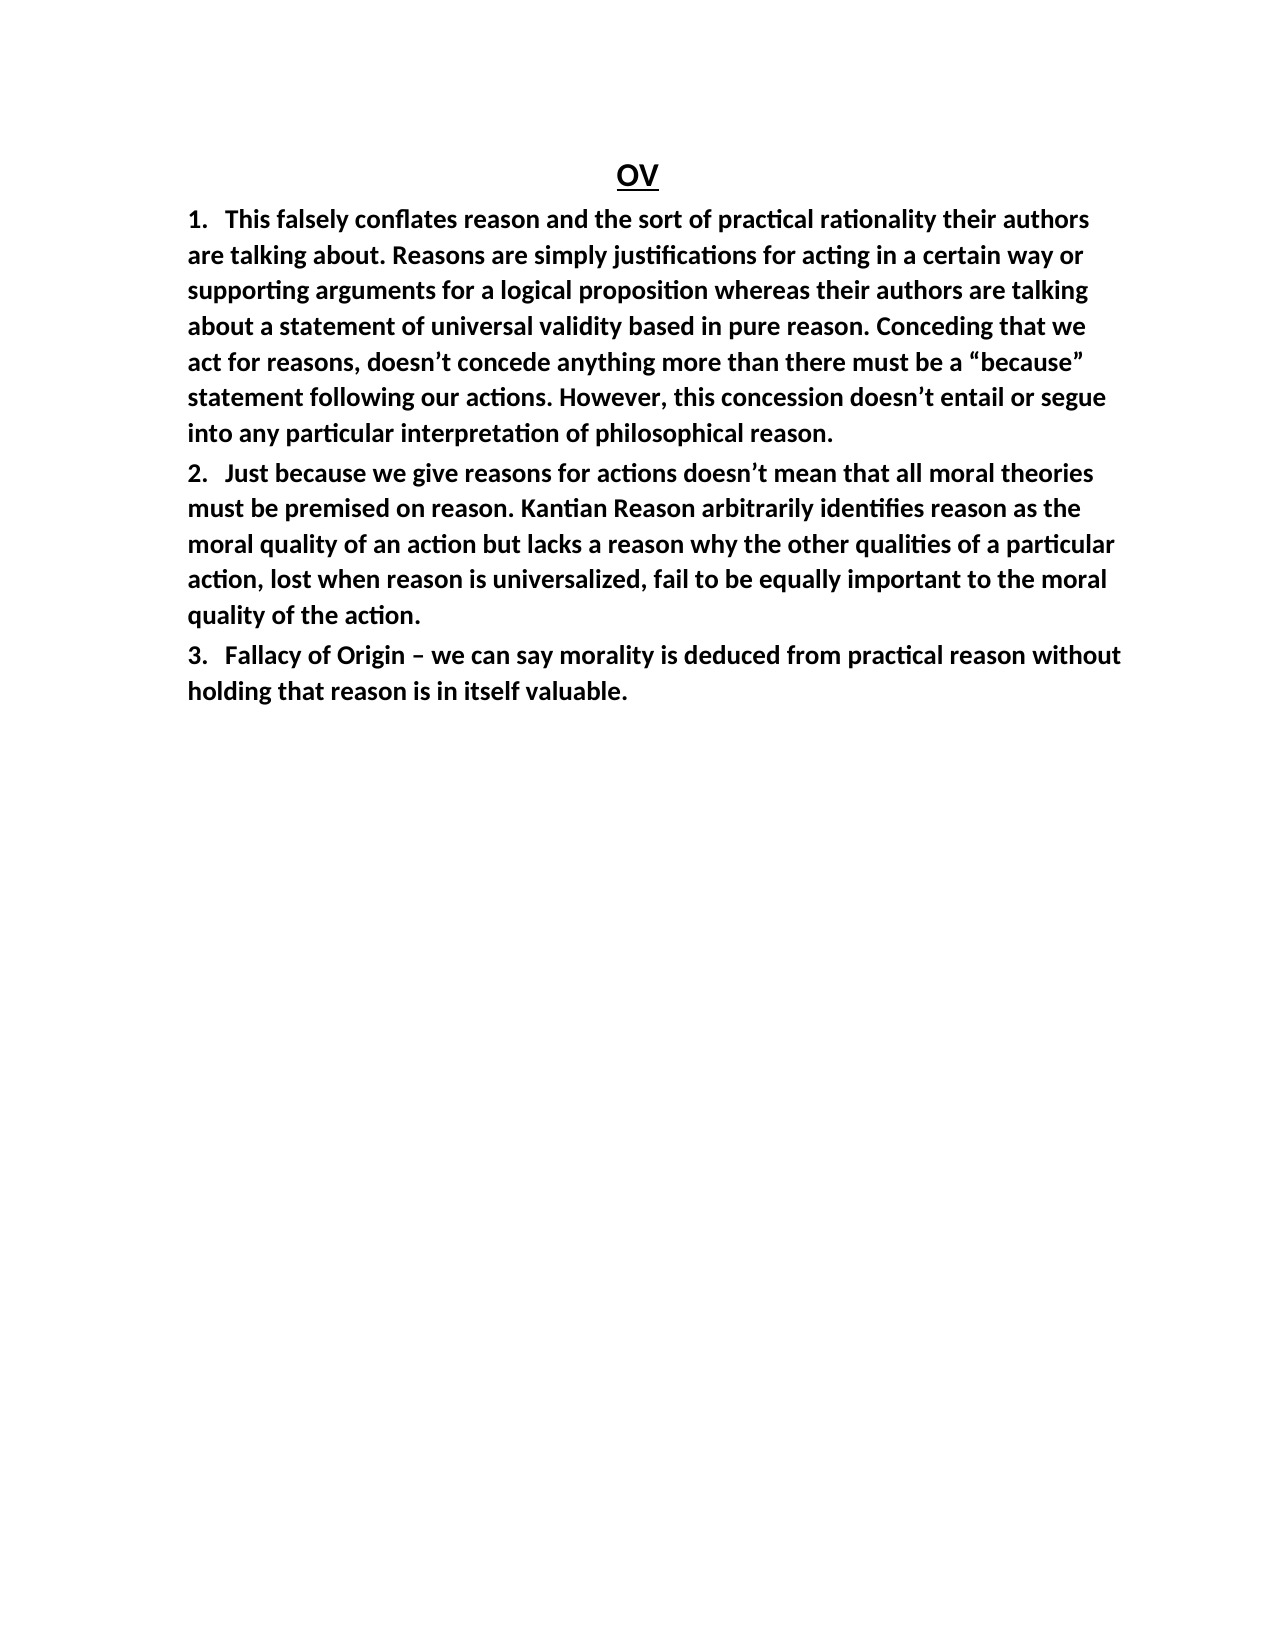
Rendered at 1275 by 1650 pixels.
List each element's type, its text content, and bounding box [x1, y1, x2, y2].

subtitle OV [150, 154, 1125, 195]
subtitle Fallacy of Origin – we can say morality is deduced from practical reason without holding that reason is in itself valuable. [187, 638, 1125, 707]
subtitle This falsely conflates reason and the sort of practical rationality their authors are talking about. Reasons are simply justifications for acting in a certain way or supporting arguments for a logical proposition whereas their authors are talking about a statement of universal validity based in pure reason. Conceding that we act for reasons, doesn’t concede anything more than there must be a “because” statement following our actions. However, this concession doesn’t entail or segue into any particular interpretation of philosophical reason. [187, 202, 1125, 449]
subtitle Just because we give reasons for actions doesn’t mean that all moral theories must be premised on reason. Kantian Reason arbitrarily identifies reason as the moral quality of an action but lacks a reason why the other qualities of a particular action, lost when reason is universalized, fail to be equally important to the moral quality of the action. [187, 456, 1125, 631]
